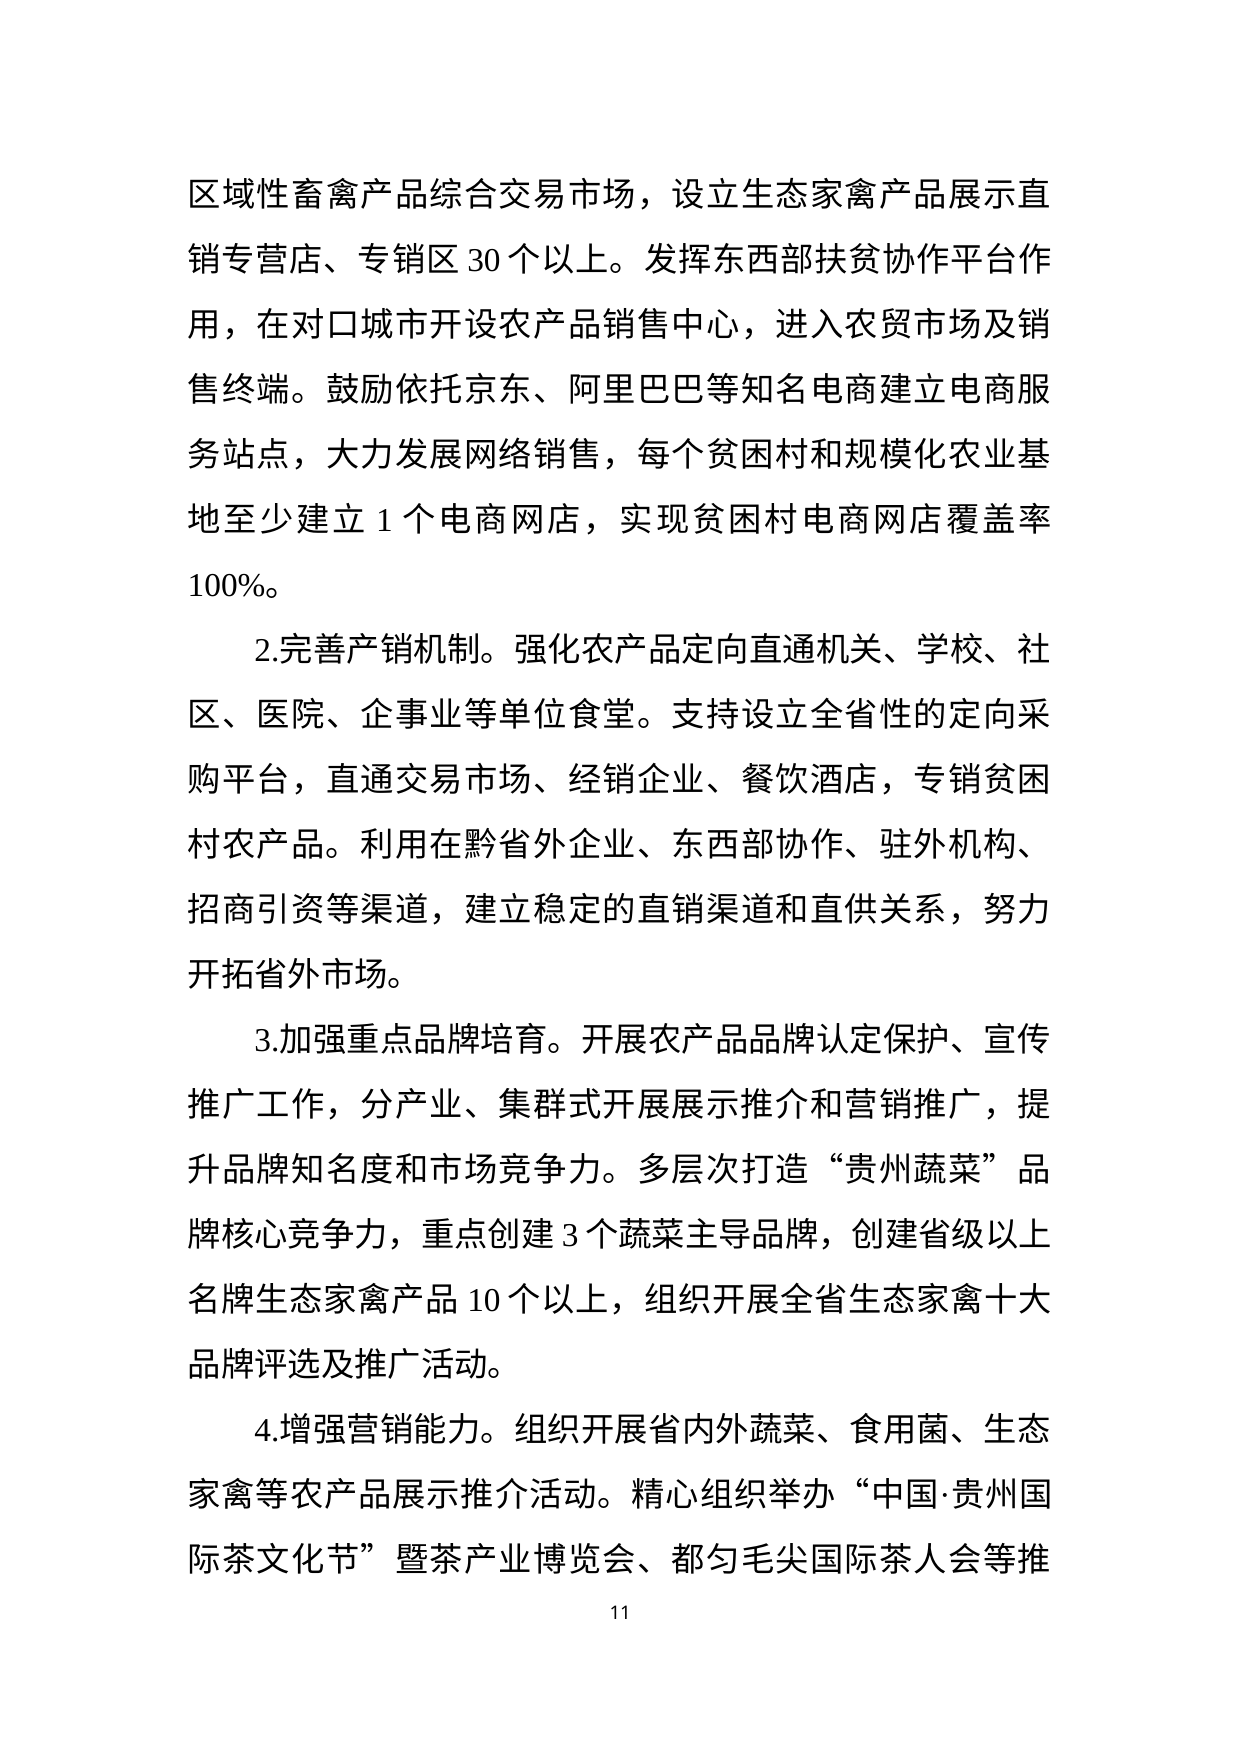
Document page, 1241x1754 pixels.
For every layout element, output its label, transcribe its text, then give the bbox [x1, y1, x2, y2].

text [187, 160, 1053, 615]
text 2.完善产销机制。强化农产品定向直通机关、学校、社区、医院、企事业等单位食堂。支持设立全省性的定向采购平台，直通交易市场、经销企业、餐饮酒店，专销贫困村农产品。利用在黔省外企业、东西部协作、驻外机构、招商引资等渠道，建立稳定的直销渠道和直供关系，努力开拓省外市场。 [187, 615, 1053, 1005]
text 3.加强重点品牌培育。开展农产品品牌认定保护、宣传推广工作，分产业、集群式开展展示推介和营销推广，提升品牌知名度和市场竞争力。多层次打造“贵州蔬菜”品牌核心竞争力，重点创建3个蔬菜主导品牌，创建省级以上名牌生态家禽产品10个以上，组织开展全省生态家禽十大品牌评选及推广活动。 [187, 1005, 1053, 1395]
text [187, 1395, 1053, 1590]
